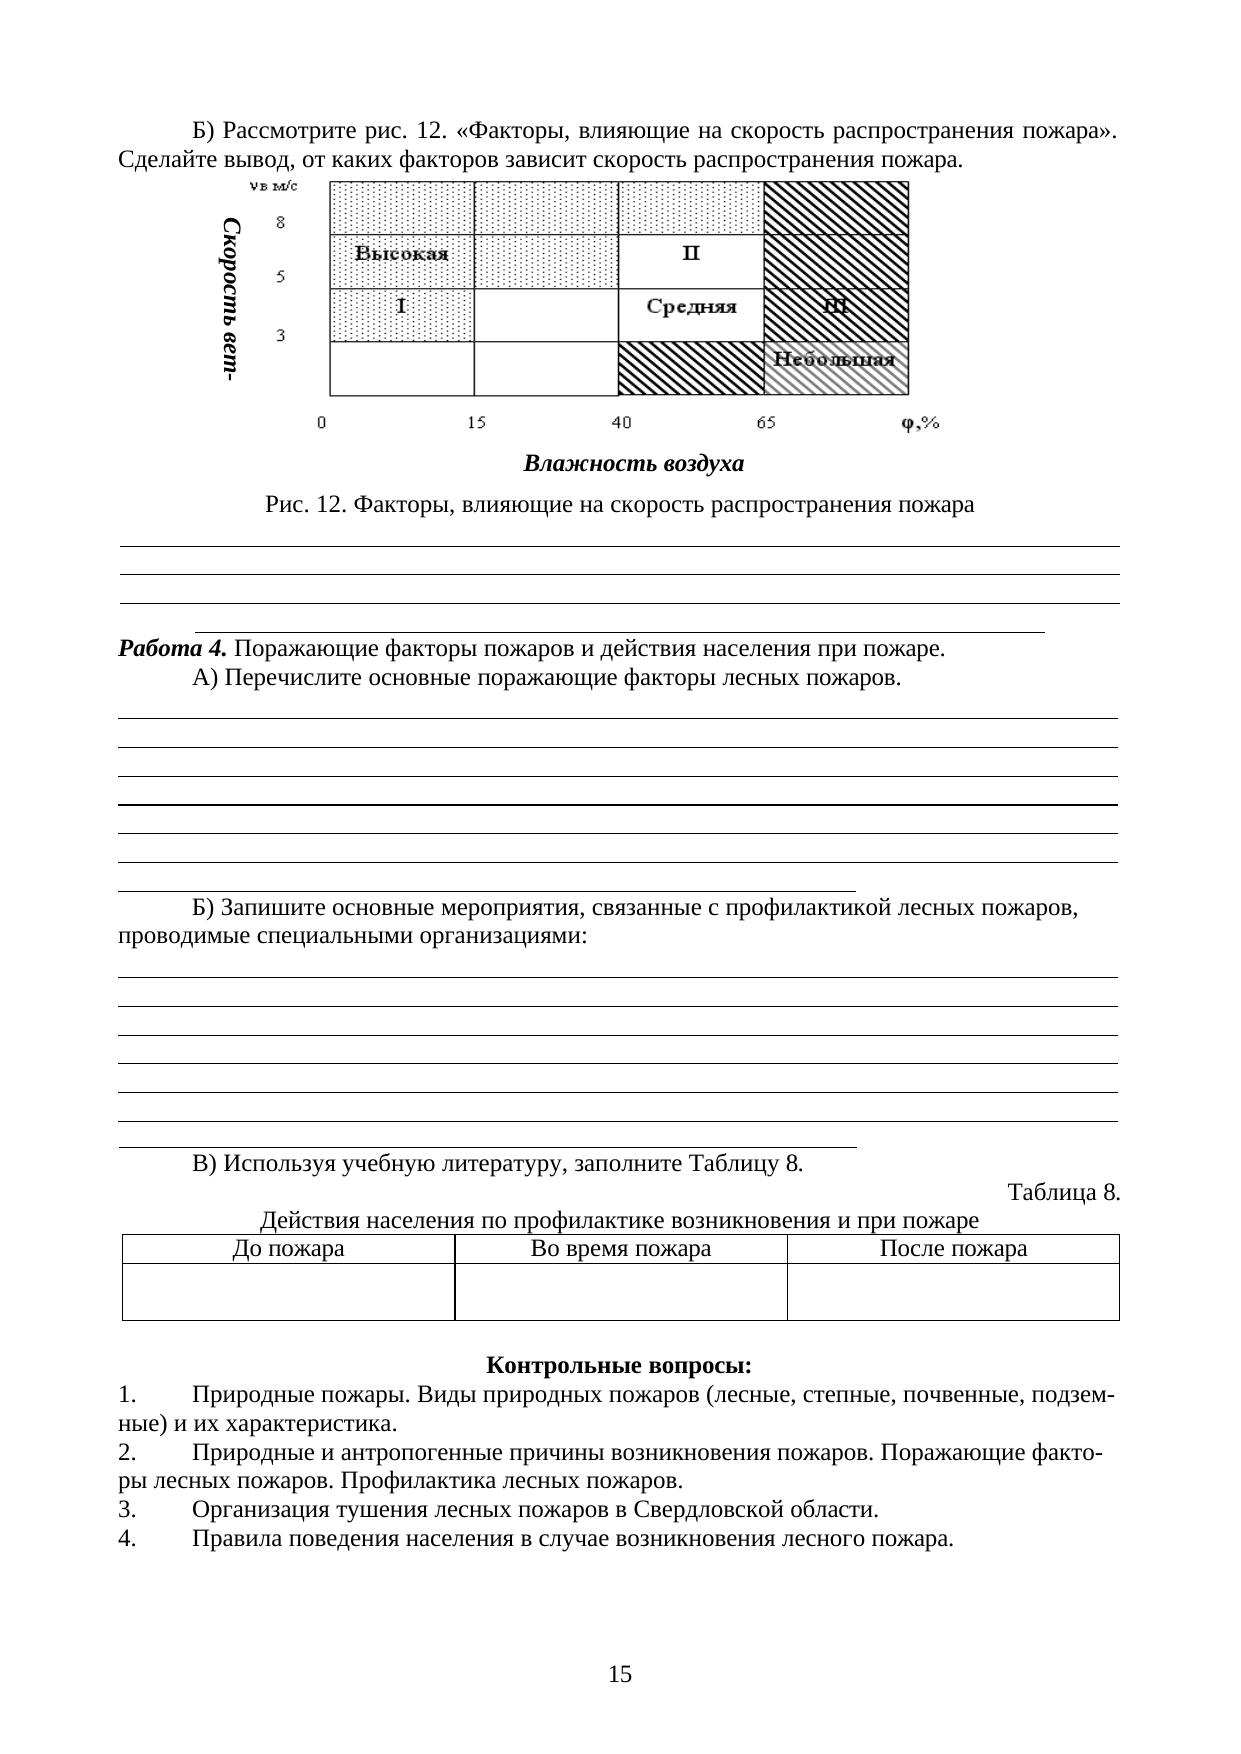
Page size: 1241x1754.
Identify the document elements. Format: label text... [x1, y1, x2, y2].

table_cell [788, 1264, 1119, 1320]
table_header После пожара [788, 1235, 1119, 1263]
picture [250, 180, 939, 433]
table_cell [123, 1264, 454, 1320]
text Действия населения по профилактике возникновения и при пожаре [260, 1205, 980, 1234]
text Сделайте вывод, от каких факторов зависит скорость распространения пожара. [118, 144, 1153, 173]
text Таблица 8. [1007, 1177, 1153, 1205]
table_header До пожара [123, 1235, 454, 1263]
text Рис. 12. Факторы, влияющие на скорость распространения пожара [249, 489, 990, 518]
text В) Используя учебную литературу, заполните Таблицу 8. [192, 1149, 980, 1177]
text Б) Запишите основные мероприятия, связанные с профилактикой лесных пожаров, проводимые специальными организациями: [118, 889, 1153, 949]
list Организация тушения лесных пожаров в Свердловской области. [118, 1494, 1153, 1523]
list Природные и антропогенные причины возникновения пожаров. Поражающие факто- ры лесных пожаров. Профилактика лесных пожаров. [118, 1437, 1122, 1494]
table_header Во время пожара [456, 1235, 787, 1263]
text Б) Рассмотрите рис. 12. «Факторы, влияющие на скорость распространения пожара». [192, 115, 1153, 144]
table_cell [456, 1264, 787, 1320]
text Работа 4. Поражающие факторы пожаров и действия населения при пожаре. [118, 630, 1153, 662]
list Правила поведения населения в случае возникновения лесного пожара. [118, 1523, 1153, 1552]
subtitle Контрольные вопросы: [486, 1351, 1153, 1379]
text А) Перечислите основные поражающие факторы лесных пожаров. [192, 662, 1153, 691]
list Природные пожары. Виды природных пожаров (лесные, степные, почвенные, подзем- ные) и их характеристика. [118, 1379, 1122, 1437]
